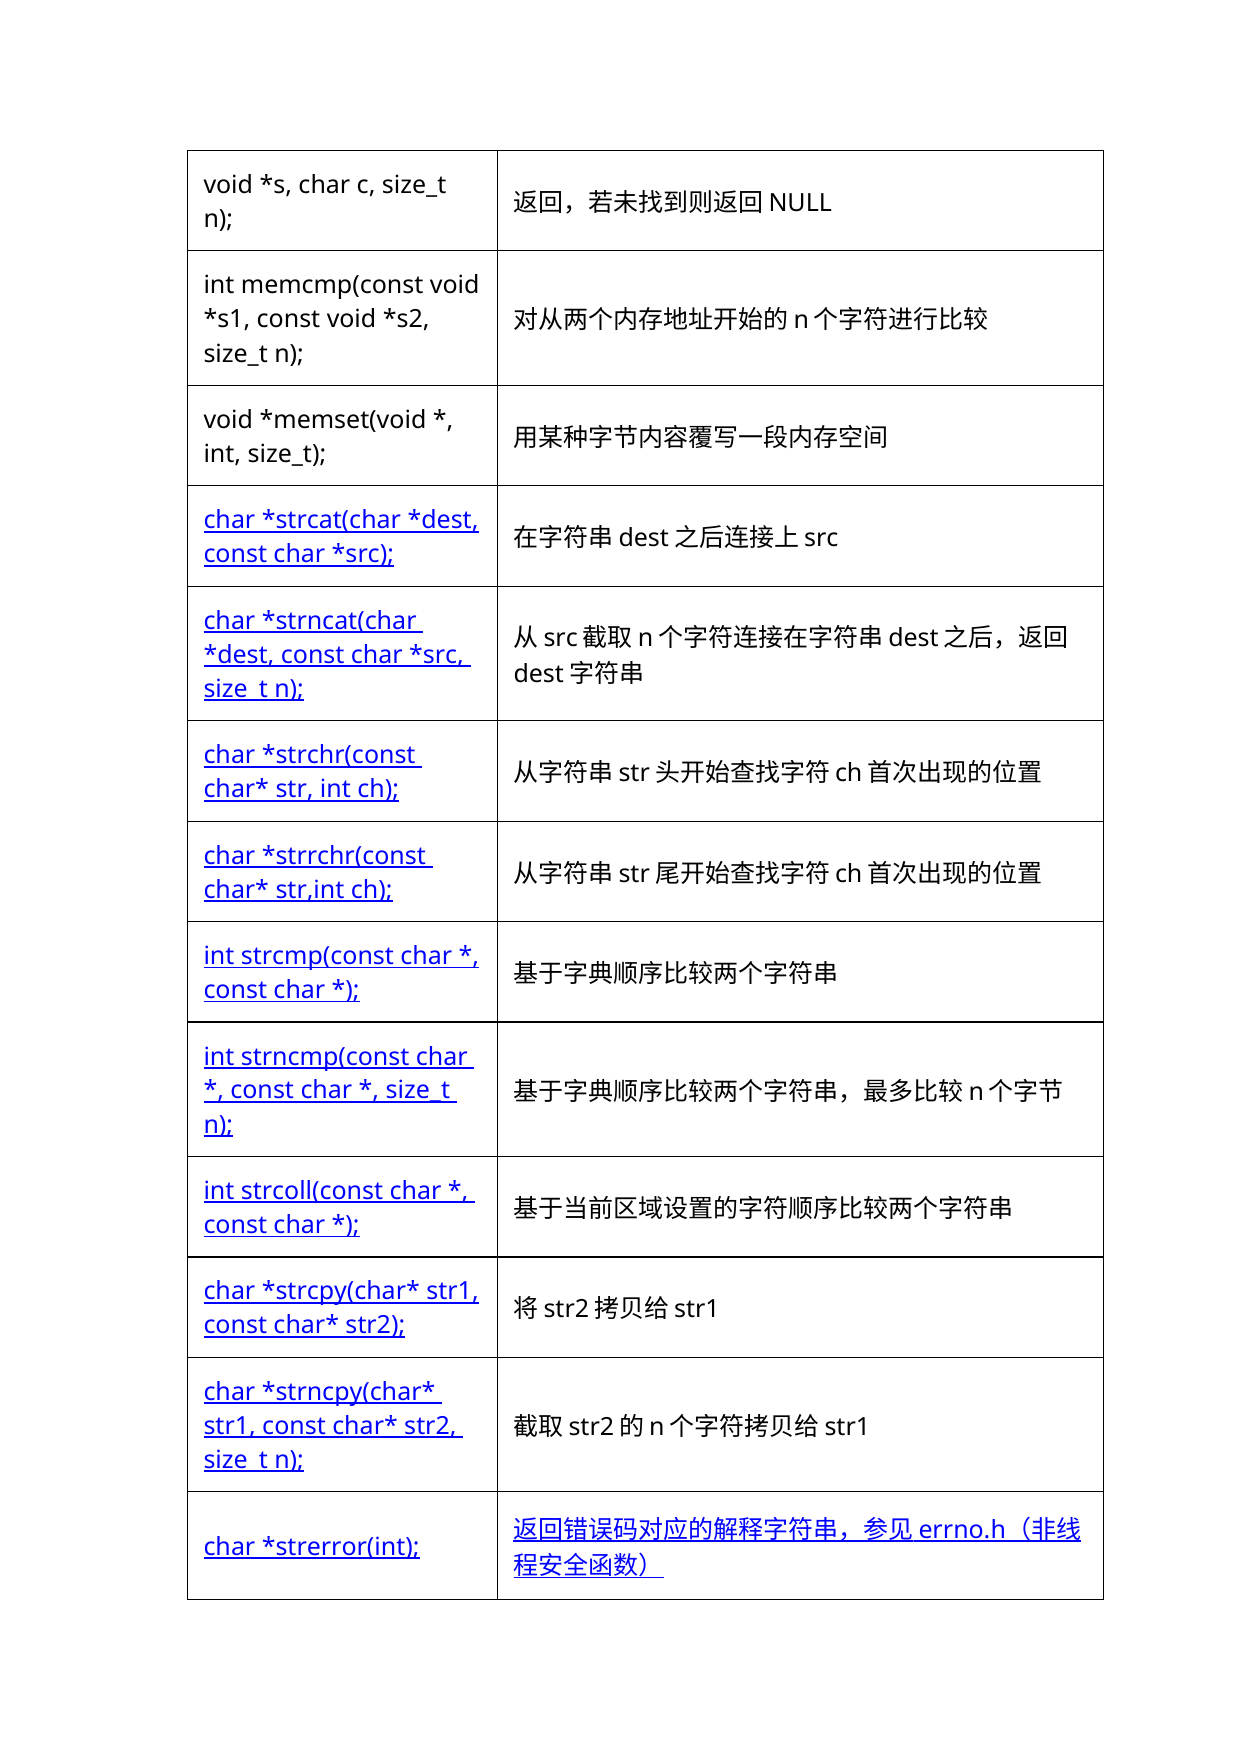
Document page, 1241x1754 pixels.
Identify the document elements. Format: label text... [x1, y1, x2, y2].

table_cell 用某种字节内容覆写一段内存空间 [498, 386, 1103, 485]
table_cell char *strcat(char *dest, const char *src); [188, 486, 497, 586]
table_cell char *strchr(const char* str, int ch); [188, 721, 497, 821]
table_cell 返回错误码对应的解释字符串，参见errno.h（非线程安全函数） [498, 1492, 1103, 1599]
table_cell int memcmp(const void *s1, const void *s2, size_t n); [188, 251, 497, 385]
table_cell 从字符串str头开始查找字符ch首次出现的位置 [498, 721, 1103, 821]
table_cell 基于字典顺序比较两个字符串 [498, 922, 1103, 1021]
table_cell char *strcpy(char* str1, const char* str2); [188, 1258, 497, 1357]
table_cell int strncmp(const char *, const char *, size_t n); [188, 1023, 497, 1156]
table_cell 在字符串dest之后连接上src [498, 486, 1103, 586]
table_cell 将str2拷贝给str1 [498, 1258, 1103, 1357]
table_cell 对从两个内存地址开始的n个字符进行比较 [498, 251, 1103, 385]
table_cell 基于当前区域设置的字符顺序比较两个字符串 [498, 1157, 1103, 1256]
table_cell 从字符串str尾开始查找字符ch首次出现的位置 [498, 822, 1103, 921]
table_cell 基于字典顺序比较两个字符串，最多比较n个字节 [498, 1023, 1103, 1156]
table_cell void *memset(void *, int, size_t); [188, 386, 497, 485]
table_cell char *strerror(int); [188, 1492, 497, 1599]
table_cell int strcoll(const char *, const char *); [188, 1157, 497, 1256]
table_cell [188, 151, 497, 250]
table_cell int strcmp(const char *, const char *); [188, 922, 497, 1021]
table_cell char *strncpy(char* str1, const char* str2, size_t n); [188, 1358, 497, 1491]
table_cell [498, 151, 1103, 250]
table_cell char *strrchr(const char* str,int ch); [188, 822, 497, 921]
table_cell 截取str2的n个字符拷贝给str1 [498, 1358, 1103, 1491]
table_cell char *strncat(char *dest, const char *src, size_t n); [188, 587, 497, 720]
table_cell 从src截取n个字符连接在字符串dest之后，返回dest字符串 [498, 587, 1103, 720]
